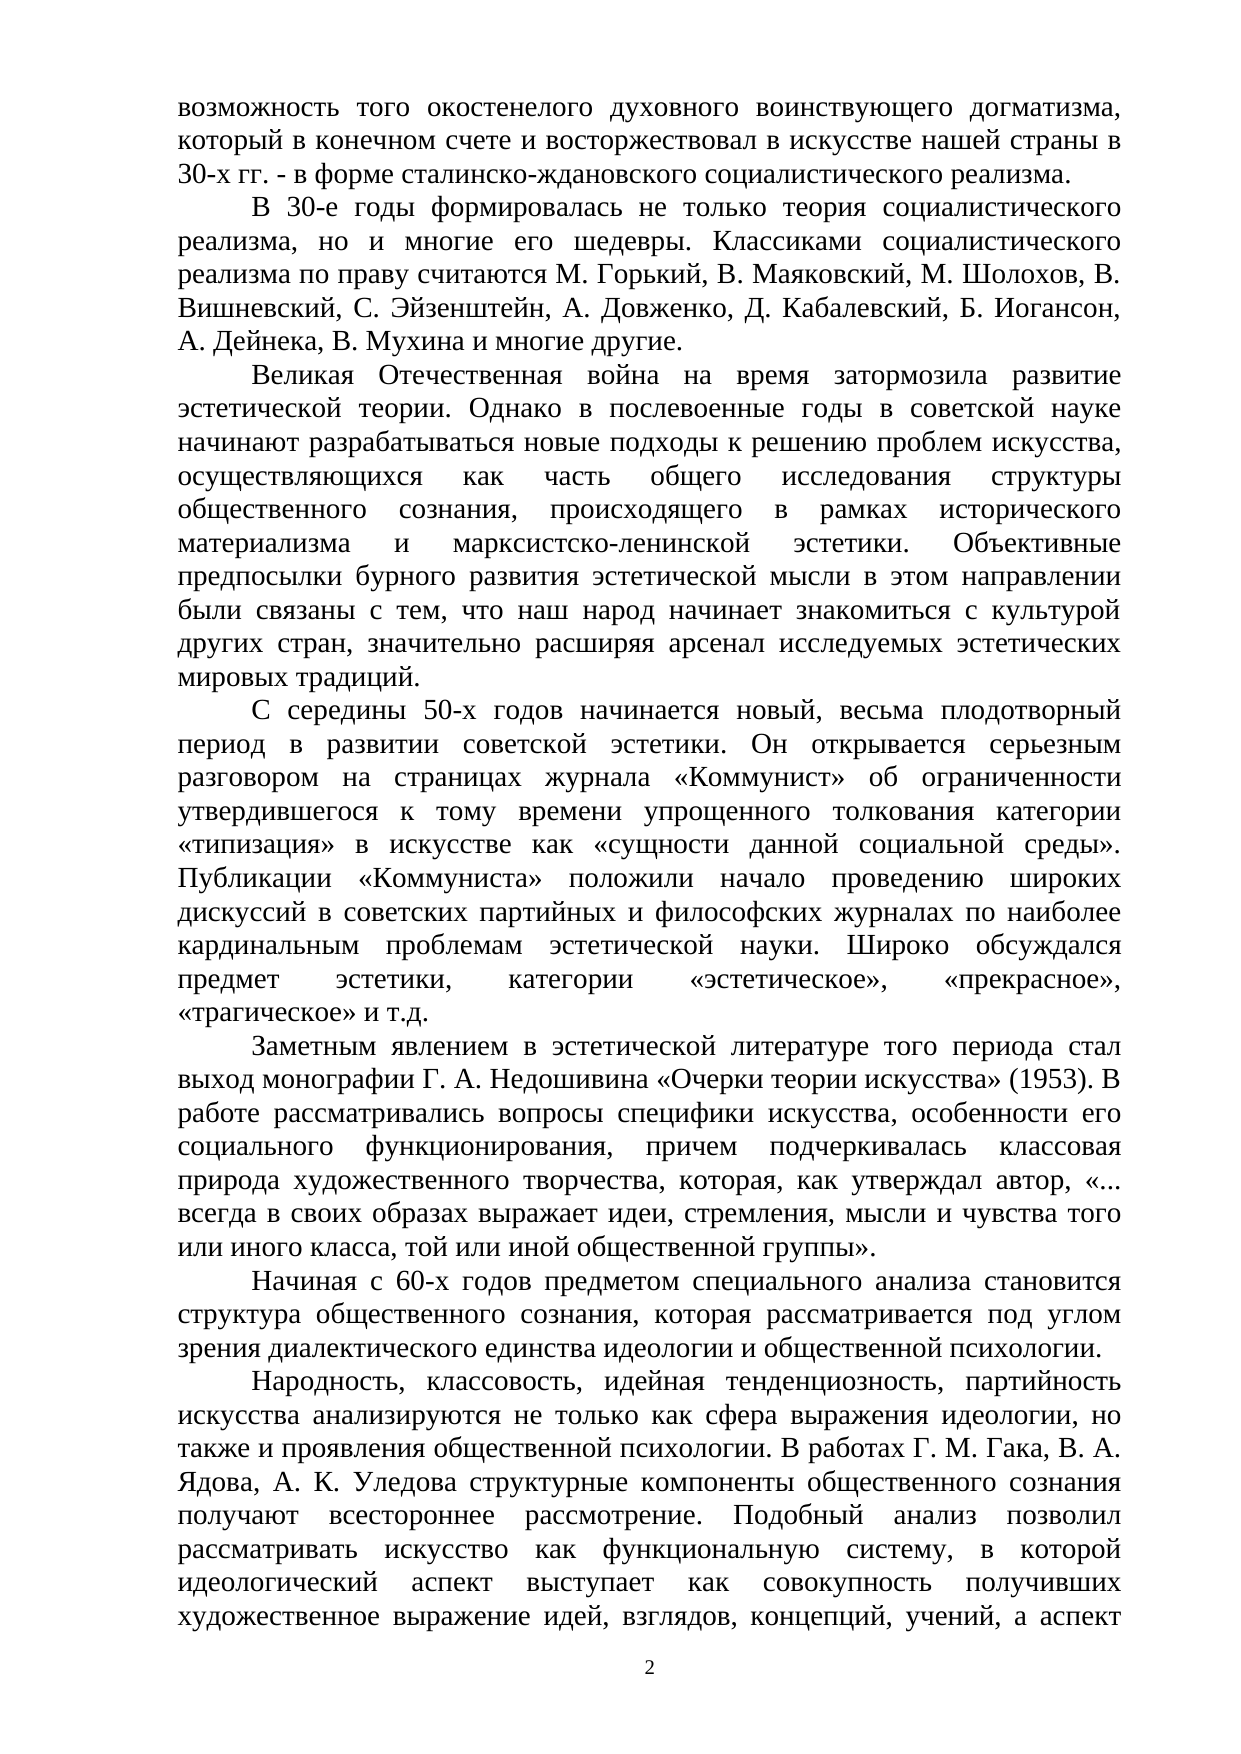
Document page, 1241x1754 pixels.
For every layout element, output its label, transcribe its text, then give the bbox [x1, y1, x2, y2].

text С середины 50-х годов начинается новый, весьма плодотворный период в развитии советской эстетики. Он открывается серьезным разговором на страницах журнала «Коммунист» об ограниченности утвердившегося к тому времени упрощенного толкования категории «типизация» в искусстве как «сущности данной социальной среды». Публикации «Коммуниста» положили начало проведению широких дискуссий в советских партийных и философских журналах по наиболее кардинальным проблемам эстетической науки. Широко обсуждался предмет эстетики, категории «эстетическое», «прекрасное», «трагическое» и т.д. [177, 692, 1122, 1028]
text Заметным явлением в эстетической литературе того периода стал выход монографии Г. А. Недошивина «Очерки теории искусства» (1953). В работе рассматривались вопросы специфики искусства, особенности его социального функционирования, причем подчеркивалась классовая природа художественного творчества, которая, как утверждал автор, «... всегда в своих образах выражает идеи, стремления, мысли и чувства того или иного класса, той или иной общественной группы». [177, 1028, 1122, 1263]
text Великая Отечественная война на время затормозила развитие эстетической теории. Однако в послевоенные годы в советской науке начинают разрабатываться новые подходы к решению проблем искусства, осуществляющихся как часть общего исследования структуры общественного сознания, происходящего в рамках исторического материализма и марксистско-ленинской эстетики. Объективные предпосылки бурного развития эстетической мысли в этом направлении были связаны с тем, что наш народ начинает знакомиться с культурой других стран, значительно расширяя арсенал исследуемых эстетических мировых традиций. [177, 357, 1122, 692]
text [177, 89, 1122, 189]
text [177, 1363, 1122, 1632]
text В 30-е годы формировалась не только теория социалистического реализма, но и многие его шедевры. Классиками социалистического реализма по праву считаются М. Горький, В. Маяковский, М. Шолохов, В. Вишневский, С. Эйзенштейн, А. Довженко, Д. Кабалевский, Б. Иогансон, А. Дейнека, В. Мухина и многие другие. [177, 189, 1122, 357]
text Начиная с 60-х годов предметом специального анализа становится структура общественного сознания, которая рассматривается под углом зрения диалектического единства идеологии и общественной психологии. [177, 1263, 1122, 1363]
